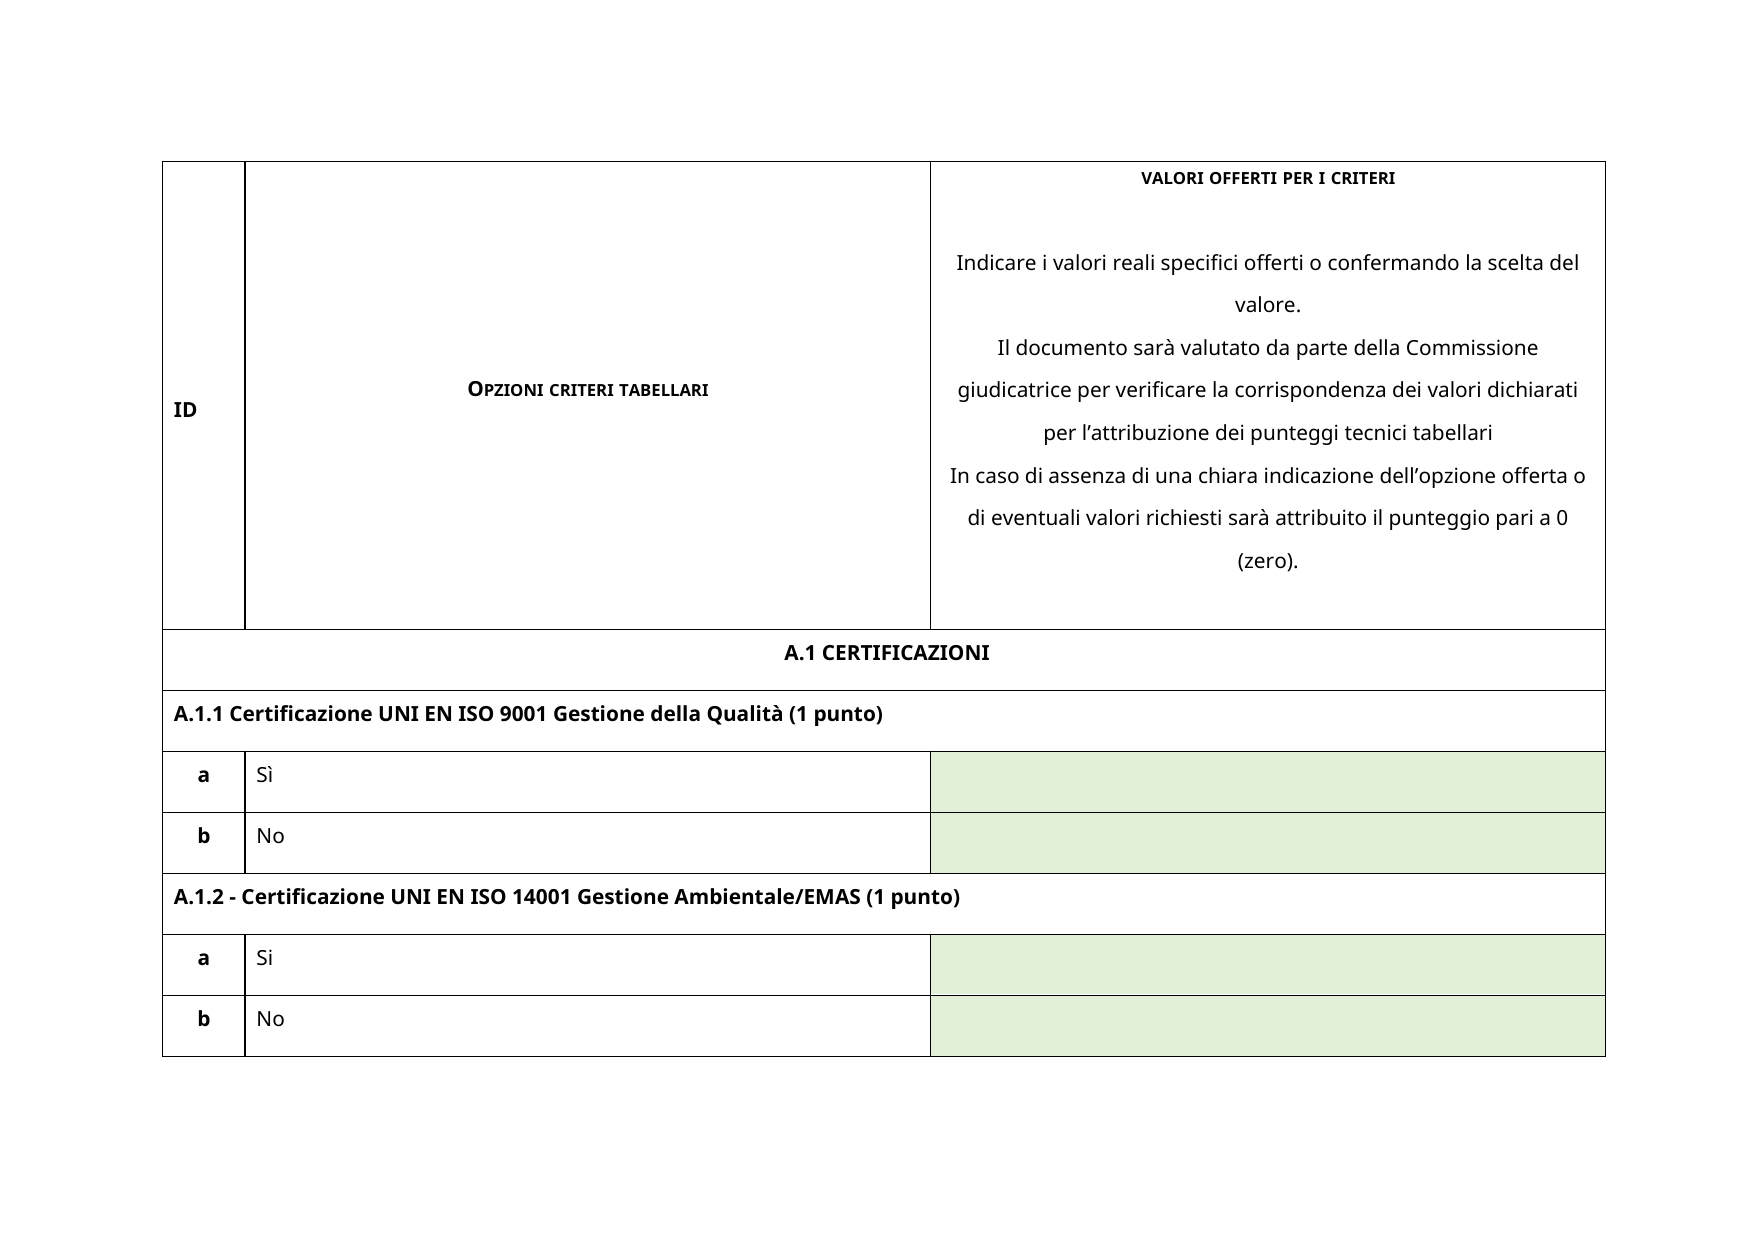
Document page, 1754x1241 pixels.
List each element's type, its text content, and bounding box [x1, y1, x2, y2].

table_cell Sì [246, 752, 930, 812]
table_cell a [163, 935, 244, 994]
table_header Opzioni criteri tabellari [246, 162, 930, 629]
table_header valori offerti per i criteri Indicare i valori reali specifici offerti o confermando la scelta del valore. Il documento sarà valutato da parte della Commissione giudicatrice per verificare la corrispondenza dei valori dichiarati per l’attribuzione dei punteggi tecnici tabellari In caso di assenza di una chiara indicazione dell’opzione offerta o di eventuali valori richiesti sarà attribuito il punteggio pari a 0 (zero). [931, 162, 1605, 629]
table_cell [931, 813, 1605, 873]
table_cell No [246, 996, 930, 1056]
table_cell a [163, 752, 244, 812]
table_cell [931, 752, 1605, 812]
table_cell b [163, 996, 244, 1056]
table_cell Si [246, 935, 930, 994]
table_cell b [163, 813, 244, 873]
table_cell [931, 935, 1605, 994]
table_cell A.1.2 - Certificazione UNI EN ISO 14001 Gestione Ambientale/EMAS (1 punto) [163, 874, 1605, 934]
table_cell [931, 996, 1605, 1056]
table_cell No [246, 813, 930, 873]
table_header ID [163, 162, 244, 629]
table_cell A.1.1 Certificazione UNI EN ISO 9001 Gestione della Qualità (1 punto) [163, 691, 1605, 751]
table_cell A.1 CERTIFICAZIONI [163, 630, 1605, 690]
